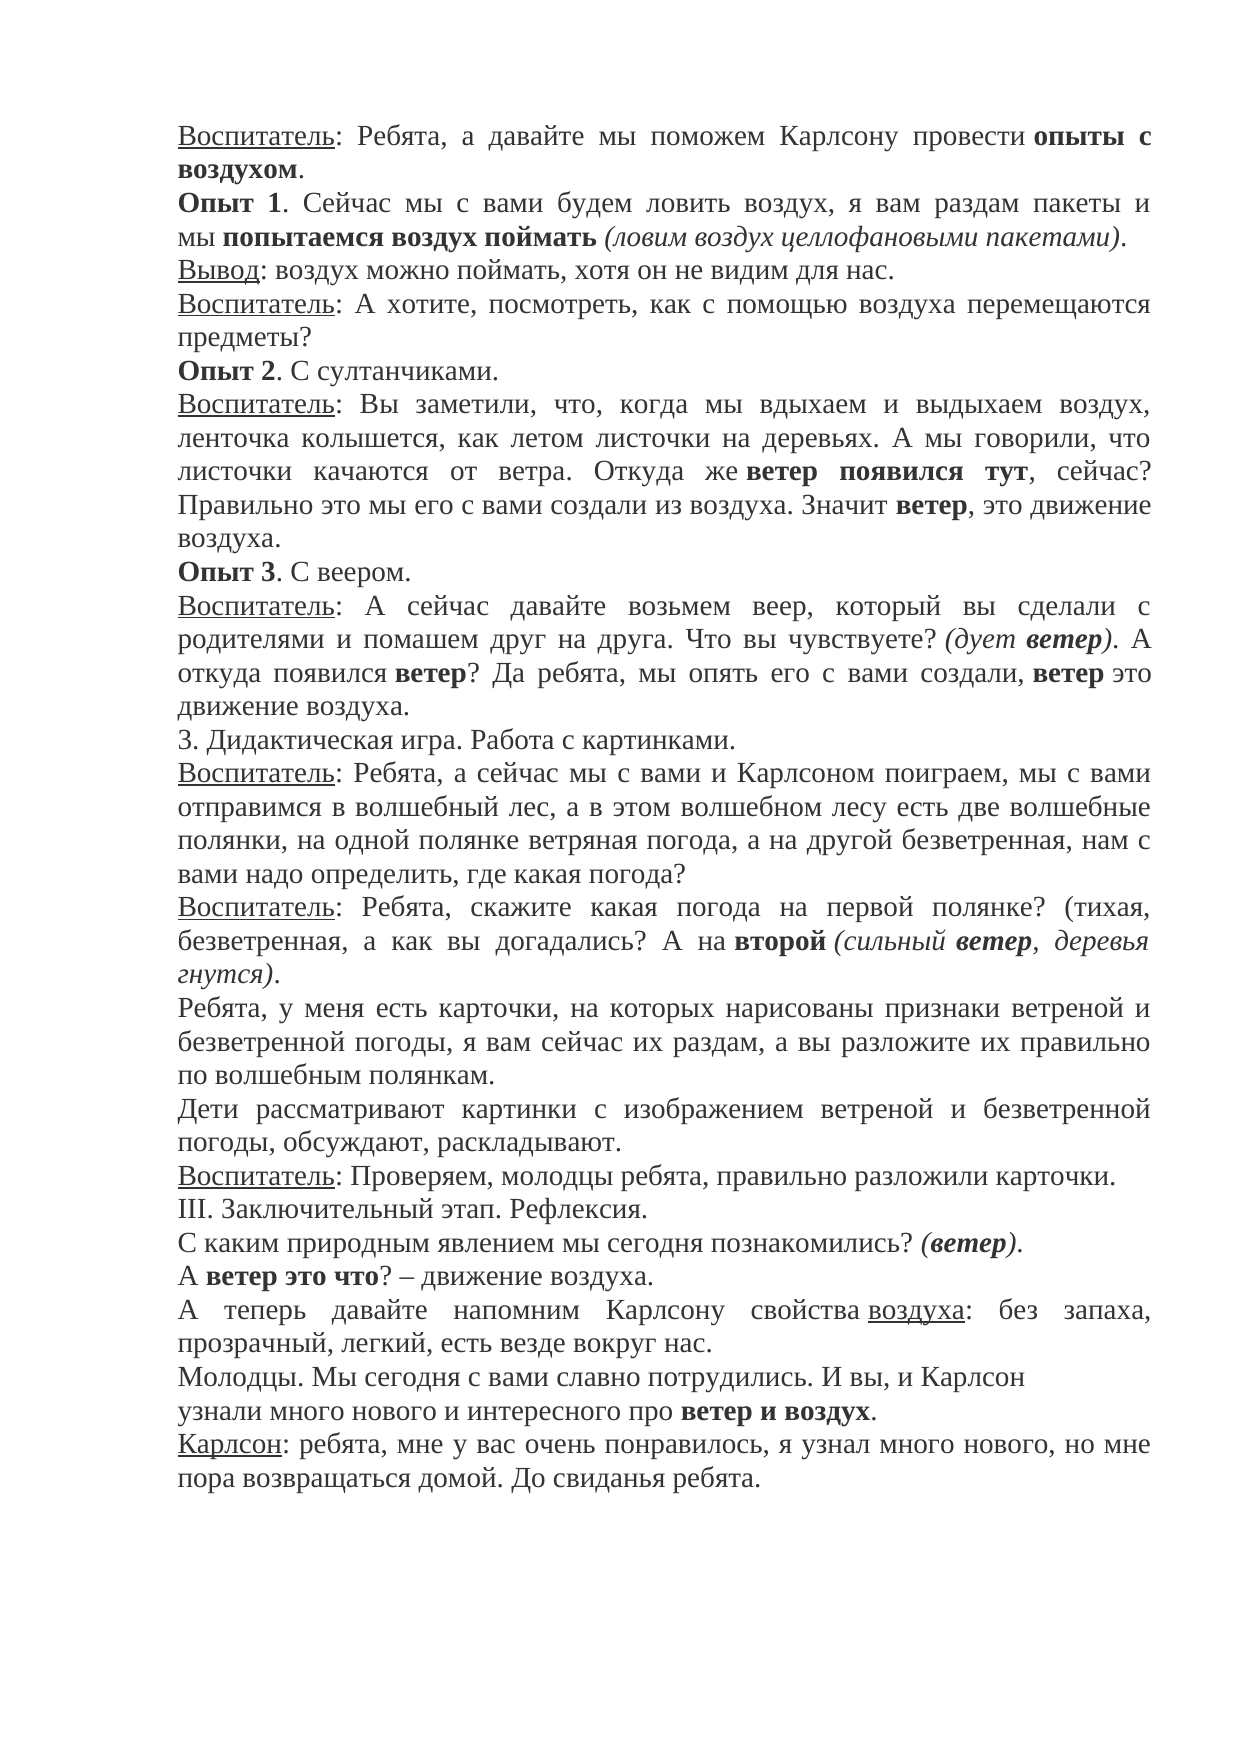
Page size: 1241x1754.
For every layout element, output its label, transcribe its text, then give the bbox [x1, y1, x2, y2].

text С каким природным явлением мы сегодня познакомились? (ветер). [177, 1225, 1152, 1258]
text 3. Дидактическая игра. Работа с картинками. [177, 722, 1152, 755]
text Опыт 3. С веером. [177, 554, 1152, 588]
text Воспитатель: А сейчас давайте возьмем веер, который вы сделали с родителями и помашем друг на друга. Что вы чувствуете? (дует ветер). А откуда появился ветер? Да ребята, мы опять его с вами создали, ветер это движение воздуха. [177, 588, 1152, 722]
text Воспитатель: Ребята, а сейчас мы с вами и Карлсоном поиграем, мы с вами отправимся в волшебный лес, а в этом волшебном лесу есть две волшебные полянки, на одной полянке ветряная погода, а на другой безветренная, нам с вами надо определить, где какая погода? [177, 755, 1152, 889]
text Воспитатель: Проверяем, молодцы ребята, правильно разложили карточки. [177, 1158, 1152, 1191]
text Дети рассматривают картинки с изображением ветреной и безветренной погоды, обсуждают, раскладывают. [177, 1091, 1152, 1158]
text Карлсон: ребята, мне у вас очень понравилось, я узнал много нового, но мне пора возвращаться домой. До свиданья ребята. [177, 1426, 1152, 1493]
text Воспитатель: А хотите, посмотреть, как с помощью воздуха перемещаются предметы? [177, 286, 1152, 353]
text Опыт 2. С султанчиками. [177, 353, 1152, 386]
text Вывод: воздух можно поймать, хотя он не видим для нас. [177, 252, 1152, 286]
text Воспитатель: Ребята, а давайте мы поможем Карлсону провести опыты с воздухом. [177, 118, 1152, 185]
text III. Заключительный этап. Рефлексия. [177, 1191, 1152, 1225]
text А ветер это что? – движение воздуха. [177, 1258, 1152, 1292]
text Молодцы. Мы сегодня с вами славно потрудились. И вы, и Карлсон [177, 1359, 1152, 1393]
text узнали много нового и интересного про ветер и воздух. [177, 1393, 1152, 1426]
text Опыт 1. Сейчас мы с вами будем ловить воздух, я вам раздам пакеты и мы попытаемся воздух поймать (ловим воздух целлофановыми пакетами). [177, 185, 1152, 252]
text Ребята, у меня есть карточки, на которых нарисованы признаки ветреной и безветренной погоды, я вам сейчас их раздам, а вы разложите их правильно по волшебным полянкам. [177, 990, 1152, 1091]
text А теперь давайте напомним Карлсону свойства воздуха: без запаха, прозрачный, легкий, есть везде вокруг нас. [177, 1292, 1152, 1359]
text Воспитатель: Ребята, скажите какая погода на первой полянке? (тихая, безветренная, а как вы догадались? А на второй (сильный ветер, деревья гнутся). [177, 889, 1152, 990]
text Воспитатель: Вы заметили, что, когда мы вдыхаем и выдыхаем воздух, ленточка колышется, как летом листочки на деревьях. А мы говорили, что листочки качаются от ветра. Откуда же ветер появился тут, сейчас? Правильно это мы его с вами создали из воздуха. Значит ветер, это движение воздуха. [177, 386, 1152, 554]
